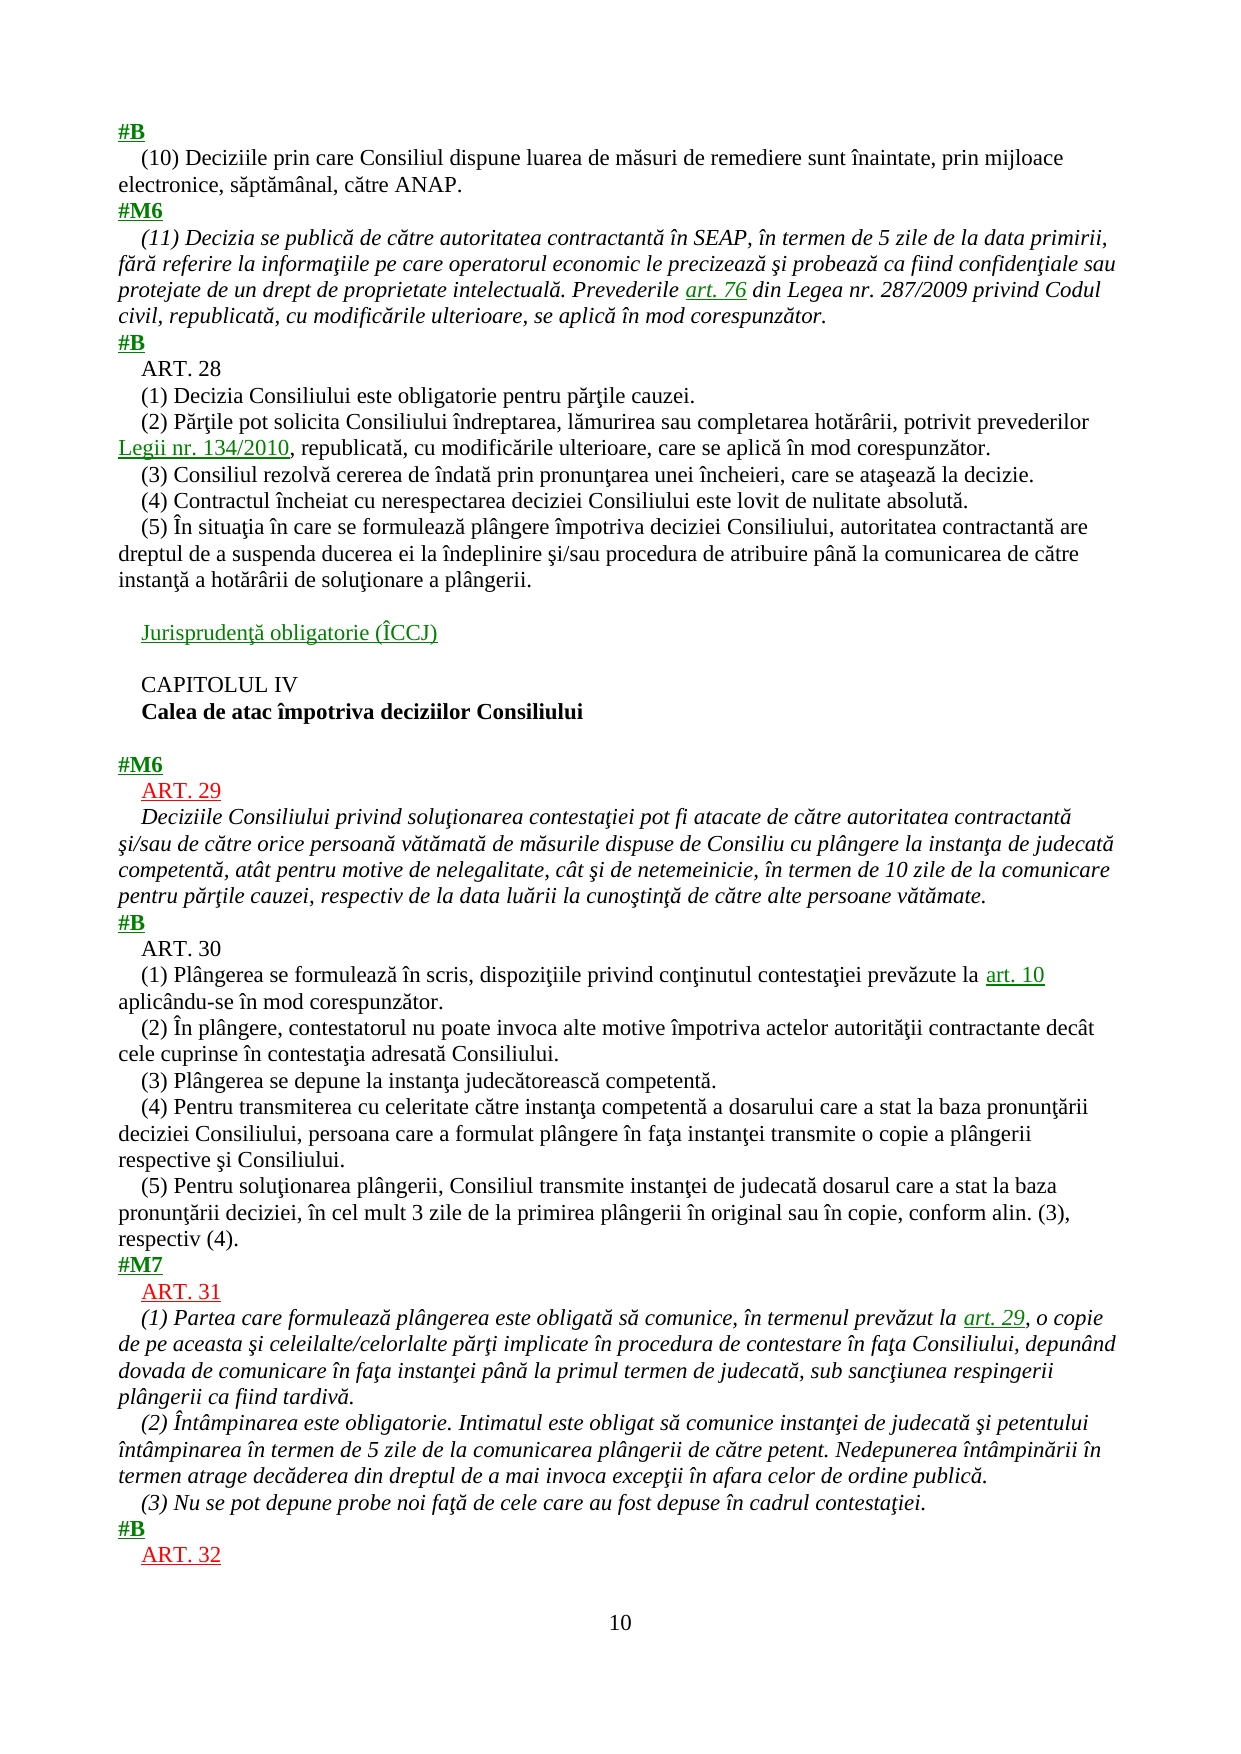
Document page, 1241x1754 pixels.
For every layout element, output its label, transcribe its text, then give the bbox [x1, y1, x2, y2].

text #M6 [118, 751, 1122, 777]
text ART. 31 [118, 1278, 1122, 1304]
text Deciziile Consiliului privind soluţionarea contestaţiei pot fi atacate de către autoritatea contractantă şi/sau de către orice persoană vătămată de măsurile dispuse de Consiliu cu plângere la instanţa de judecată competentă, atât pentru motive de nelegalitate, cât şi de netemeinicie, în termen de 10 zile de la comunicare pentru părţile cauzei, respectiv de la data luării la cunoştinţă de către alte persoane vătămate. [118, 803, 1122, 909]
text (11) Decizia se publică de către autoritatea contractantă în SEAP, în termen de 5 zile de la data primirii, fără referire la informaţiile pe care operatorul economic le precizează şi probează ca fiind confidenţiale sau protejate de un drept de proprietate intelectuală. Prevederile art. 76 din Legea nr. 287/2009 privind Codul civil, republicată, cu modificările ulterioare, se aplică în mod corespunzător. [118, 223, 1122, 329]
text (1) Decizia Consiliului este obligatorie pentru părţile cauzei. [118, 382, 1122, 408]
text (2) Întâmpinarea este obligatorie. Intimatul este obligat să comunice instanţei de judecată şi petentului întâmpinarea în termen de 5 zile de la comunicarea plângerii de către petent. Nedepunerea întâmpinării în termen atrage decăderea din dreptul de a mai invoca excepţii în afara celor de ordine publică. [118, 1409, 1122, 1488]
text (4) Contractul încheiat cu nerespectarea deciziei Consiliului este lovit de nulitate absolută. [118, 487, 1122, 513]
text (2) În plângere, contestatorul nu poate invoca alte motive împotriva actelor autorităţii contractante decât cele cuprinse în contestaţia adresată Consiliului. [118, 1014, 1122, 1067]
text (2) Părţile pot solicita Consiliului îndreptarea, lămurirea sau completarea hotărârii, potrivit prevederilor Legii nr. 134/2010, republicată, cu modificările ulterioare, care se aplică în mod corespunzător. [118, 408, 1122, 461]
text ART. 29 [118, 777, 1122, 803]
text (1) Plângerea se formulează în scris, dispoziţiile privind conţinutul contestaţiei prevăzute la art. 10 aplicându-se în mod corespunzător. [118, 961, 1122, 1014]
text (5) În situaţia în care se formulează plângere împotriva deciziei Consiliului, autoritatea contractantă are dreptul de a suspenda ducerea ei la îndeplinire şi/sau procedura de atribuire până la comunicarea de către instanţă a hotărârii de soluţionare a plângerii. [118, 513, 1122, 592]
text ART. 32 [118, 1541, 1122, 1568]
text #B [118, 909, 1122, 935]
text CAPITOLUL IV [118, 672, 1122, 698]
text #B [118, 118, 1122, 144]
text (3) Consiliul rezolvă cererea de îndată prin pronunţarea unei încheieri, care se ataşează la decizie. [118, 461, 1122, 487]
text #M7 [118, 1251, 1122, 1278]
text Jurisprudenţă obligatorie (ÎCCJ) [118, 619, 1122, 645]
text (3) Nu se pot depune probe noi faţă de cele care au fost depuse în cadrul contestaţiei. [118, 1488, 1122, 1515]
text #M6 [118, 197, 1122, 223]
text (10) Deciziile prin care Consiliul dispune luarea de măsuri de remediere sunt înaintate, prin mijloace electronice, săptămânal, către ANAP. [118, 144, 1122, 197]
text (4) Pentru transmiterea cu celeritate către instanţa competentă a dosarului care a stat la baza pronunţării deciziei Consiliului, persoana care a formulat plângere în faţa instanţei transmite o copie a plângerii respective şi Consiliului. [118, 1093, 1122, 1172]
text #B [118, 329, 1122, 355]
text #B [118, 1515, 1122, 1541]
text ART. 30 [118, 935, 1122, 961]
text (1) Partea care formulează plângerea este obligată să comunice, în termenul prevăzut la art. 29, o copie de pe aceasta şi celeilalte/celorlalte părţi implicate în procedura de contestare în faţa Consiliului, depunând dovada de comunicare în faţa instanţei până la primul termen de judecată, sub sancţiunea respingerii plângerii ca fiind tardivă. [118, 1304, 1122, 1409]
text ART. 28 [118, 355, 1122, 382]
text (5) Pentru soluţionarea plângerii, Consiliul transmite instanţei de judecată dosarul care a stat la baza pronunţării deciziei, în cel mult 3 zile de la primirea plângerii în original sau în copie, conform alin. (3), respectiv (4). [118, 1172, 1122, 1251]
text Calea de atac împotriva deciziilor Consiliului [118, 698, 1122, 724]
text (3) Plângerea se depune la instanţa judecătorească competentă. [118, 1067, 1122, 1093]
